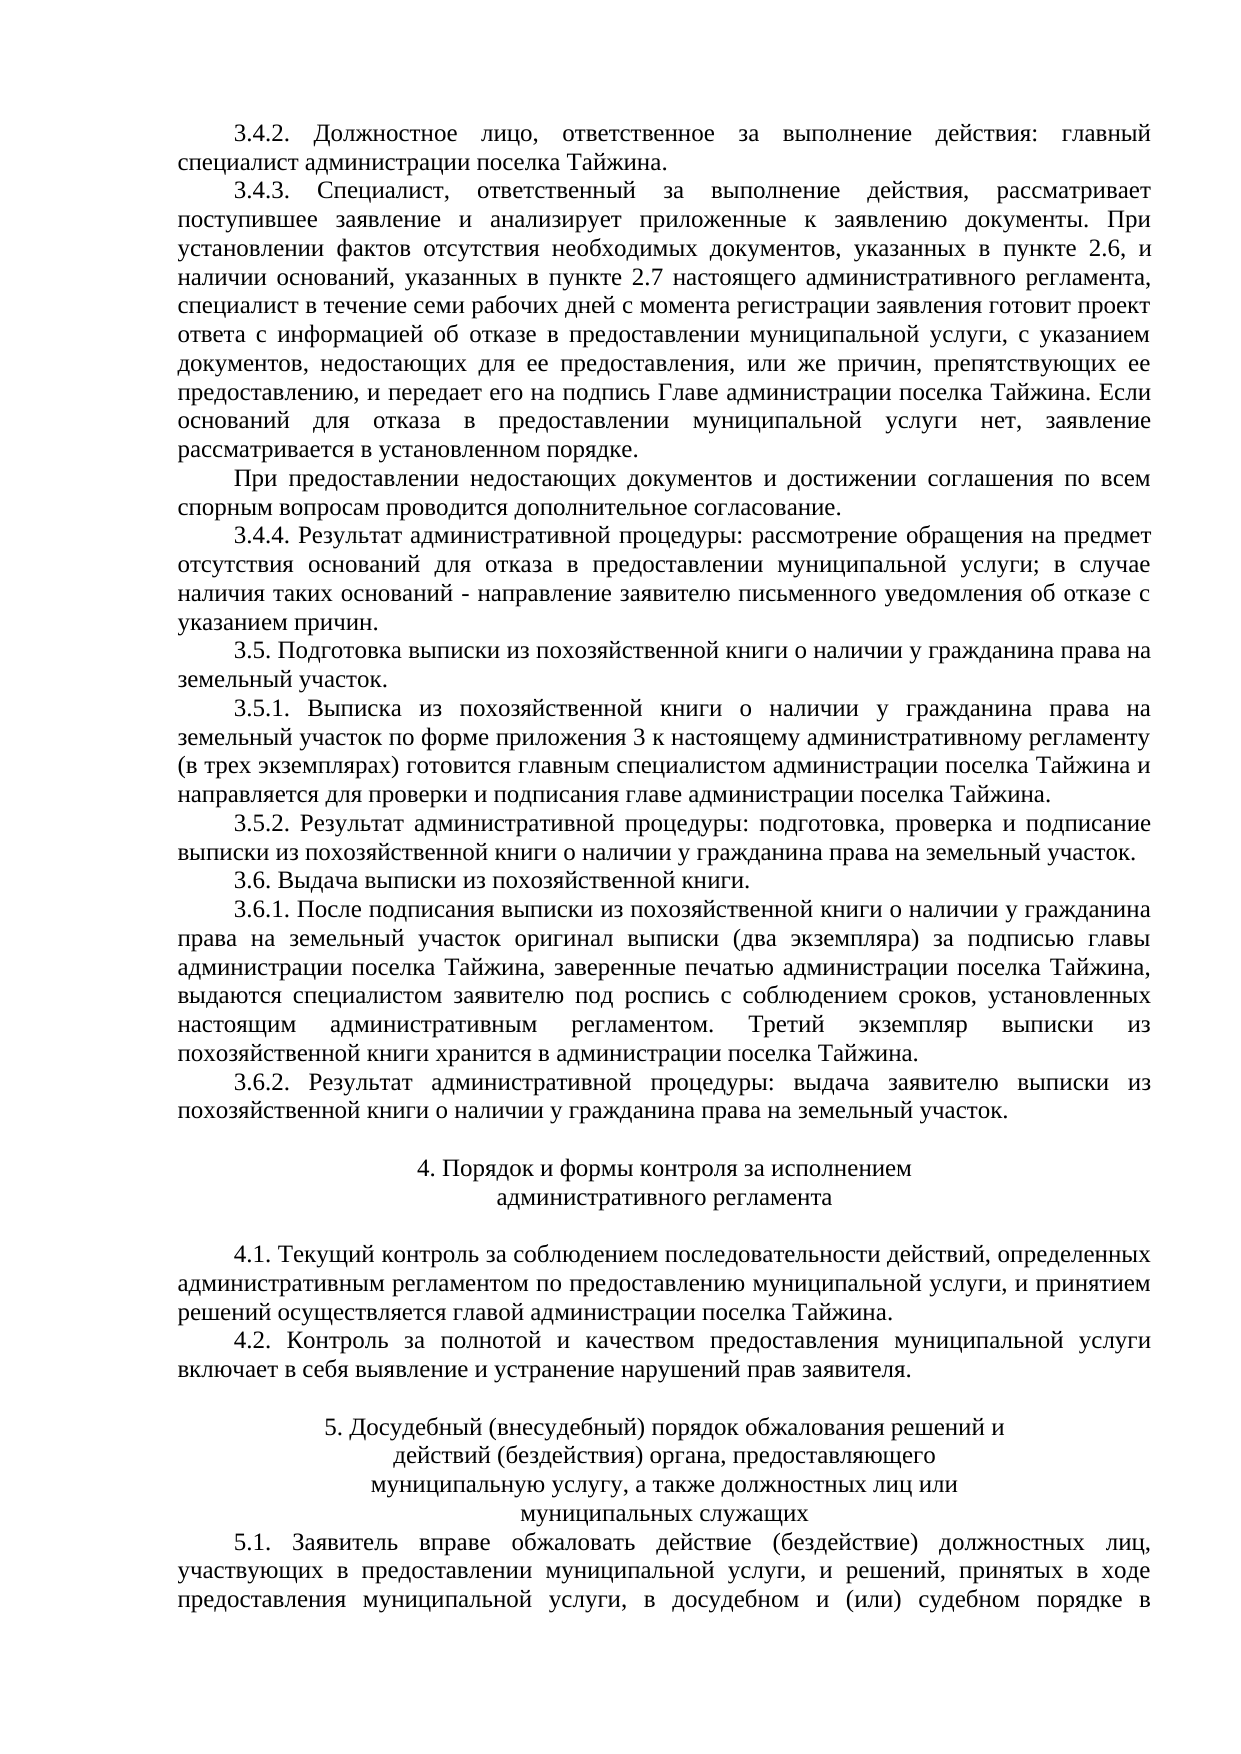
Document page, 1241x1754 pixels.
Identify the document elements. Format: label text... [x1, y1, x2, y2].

text 3.6. Выдача выписки из похозяйственной книги. [177, 866, 1152, 894]
text 4. Порядок и формы контроля за исполнением [177, 1153, 1152, 1182]
text 3.5.2. Результат административной процедуры: подготовка, проверка и подписание выписки из похозяйственной книги о наличии у гражданина права на земельный участок. [177, 808, 1152, 866]
text 3.4.4. Результат административной процедуры: рассмотрение обращения на предмет отсутствия оснований для отказа в предоставлении муниципальной услуги; в случае наличия таких оснований - направление заявителю письменного уведомления об отказе с указанием причин. [177, 521, 1152, 636]
text 3.6.2. Результат административной процедуры: выдача заявителю выписки из похозяйственной книги о наличии у гражданина права на земельный участок. [177, 1067, 1152, 1124]
text 4.1. Текущий контроль за соблюдением последовательности действий, определенных административным регламентом по предоставлению муниципальной услуги, и принятием решений осуществляется главой администрации поселка Тайжина. [177, 1239, 1152, 1326]
text При предоставлении недостающих документов и достижении соглашения по всем спорным вопросам проводится дополнительное согласование. [177, 463, 1152, 521]
text 3.4.3. Специалист, ответственный за выполнение действия, рассматривает поступившее заявление и анализирует приложенные к заявлению документы. При установлении фактов отсутствия необходимых документов, указанных в пункте 2.6, и наличии оснований, указанных в пункте 2.7 настоящего административного регламента, специалист в течение семи рабочих дней с момента регистрации заявления готовит проект ответа с информацией об отказе в предоставлении муниципальной услуги, с указанием документов, недостающих для ее предоставления, или же причин, препятствующих ее предоставлению, и передает его на подпись Главе администрации поселка Тайжина. Если оснований для отказа в предоставлении муниципальной услуги нет, заявление рассматривается в установленном порядке. [177, 176, 1152, 463]
text 3.5.1. Выписка из похозяйственной книги о наличии у гражданина права на земельный участок по форме приложения 3 к настоящему административному регламенту (в трех экземплярах) готовится главным специалистом администрации поселка Тайжина и направляется для проверки и подписания главе администрации поселка Тайжина. [177, 693, 1152, 808]
text 3.6.1. После подписания выписки из похозяйственной книги о наличии у гражданина права на земельный участок оригинал выписки (два экземпляра) за подписью главы администрации поселка Тайжина, заверенные печатью администрации поселка Тайжина, выдаются специалистом заявителю под роспись с соблюдением сроков, установленных настоящим административным регламентом. Третий экземпляр выписки из похозяйственной книги хранится в администрации поселка Тайжина. [177, 894, 1152, 1067]
text муниципальную услугу, а также должностных лиц или [177, 1469, 1152, 1498]
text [177, 1527, 1152, 1613]
text 4.2. Контроль за полнотой и качеством предоставления муниципальной услуги включает в себя выявление и устранение нарушений прав заявителя. [177, 1326, 1152, 1383]
text 5. Досудебный (внесудебный) порядок обжалования решений и [177, 1412, 1152, 1441]
text 3.5. Подготовка выписки из похозяйственной книги о наличии у гражданина права на земельный участок. [177, 636, 1152, 693]
text муниципальных служащих [177, 1498, 1152, 1527]
text действий (бездействия) органа, предоставляющего [177, 1441, 1152, 1469]
text административного регламента [177, 1182, 1152, 1211]
text 3.4.2. Должностное лицо, ответственное за выполнение действия: главный специалист администрации поселка Тайжина. [177, 118, 1152, 176]
